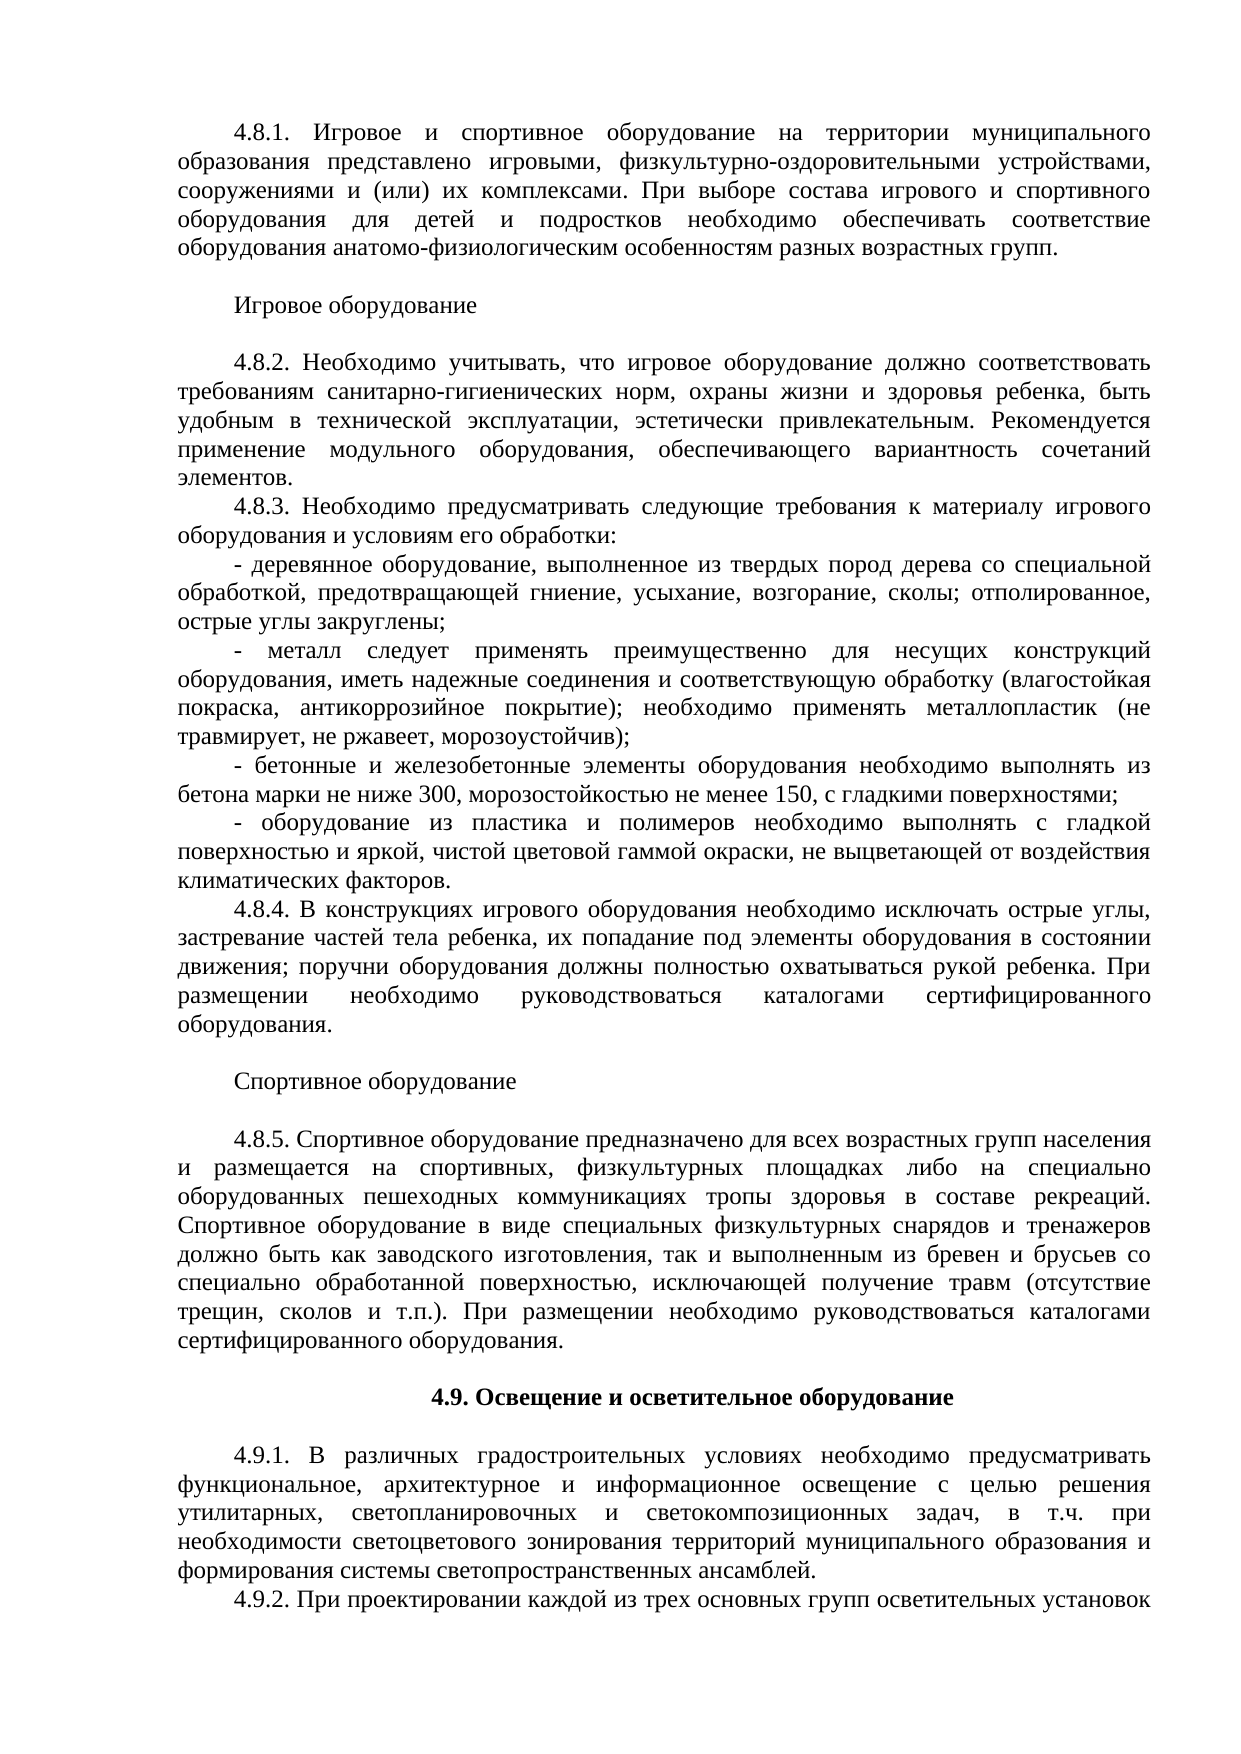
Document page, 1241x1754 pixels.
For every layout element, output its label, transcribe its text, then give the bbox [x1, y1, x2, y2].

text - деревянное оборудование, выполненное из твердых пород дерева со специальной обработкой, предотвращающей гниение, усыхание, возгорание, сколы; отполированное, острые углы закруглены; [177, 549, 1152, 635]
text - бетонные и железобетонные элементы оборудования необходимо выполнять из бетона марки не ниже 300, морозостойкостью не менее 150, с гладкими поверхностями; [177, 750, 1152, 807]
text Игровое оборудование [177, 290, 1152, 319]
text - металл следует применять преимущественно для несущих конструкций оборудования, иметь надежные соединения и соответствующую обработку (влагостойкая покраска, антикоррозийное покрытие); необходимо применять металлопластик (не травмирует, не ржавеет, морозоустойчив); [177, 635, 1152, 750]
text 4.9. Освещение и осветительное оборудование [177, 1382, 1152, 1411]
text 4.8.3. Необходимо предусматривать следующие требования к материалу игрового оборудования и условиям его обработки: [177, 491, 1152, 549]
text 4.8.1. Игровое и спортивное оборудование на территории муниципального образования представлено игровыми, физкультурно-оздоровительными устройствами, сооружениями и (или) их комплексами. При выборе состава игрового и спортивного оборудования для детей и подростков необходимо обеспечивать соответствие оборудования анатомо-физиологическим особенностям разных возрастных групп. [177, 117, 1152, 261]
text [177, 1584, 1152, 1612]
text 4.8.5. Спортивное оборудование предназначено для всех возрастных групп населения и размещается на спортивных, физкультурных площадках либо на специально оборудованных пешеходных коммуникациях тропы здоровья в составе рекреаций. Спортивное оборудование в виде специальных физкультурных снарядов и тренажеров должно быть как заводского изготовления, так и выполненным из бревен и брусьев со специально обработанной поверхностью, исключающей получение травм (отсутствие трещин, сколов и т.п.). При размещении необходимо руководствоваться каталогами сертифицированного оборудования. [177, 1124, 1152, 1354]
text 4.9.1. В различных градостроительных условиях необходимо предусматривать функциональное, архитектурное и информационное освещение с целью решения утилитарных, светопланировочных и светокомпозиционных задач, в т.ч. при необходимости светоцветового зонирования территорий муниципального образования и формирования системы светопространственных ансамблей. [177, 1440, 1152, 1584]
text 4.8.4. В конструкциях игрового оборудования необходимо исключать острые углы, застревание частей тела ребенка, их попадание под элементы оборудования в состоянии движения; поручни оборудования должны полностью охватываться рукой ребенка. При размещении необходимо руководствоваться каталогами сертифицированного оборудования. [177, 894, 1152, 1037]
text - оборудование из пластика и полимеров необходимо выполнять с гладкой поверхностью и яркой, чистой цветовой гаммой окраски, не выцветающей от воздействия климатических факторов. [177, 807, 1152, 894]
text 4.8.2. Необходимо учитывать, что игровое оборудование должно соответствовать требованиям санитарно-гигиенических норм, охраны жизни и здоровья ребенка, быть удобным в технической эксплуатации, эстетически привлекательным. Рекомендуется применение модульного оборудования, обеспечивающего вариантность сочетаний элементов. [177, 347, 1152, 491]
text Спортивное оборудование [177, 1066, 1152, 1095]
